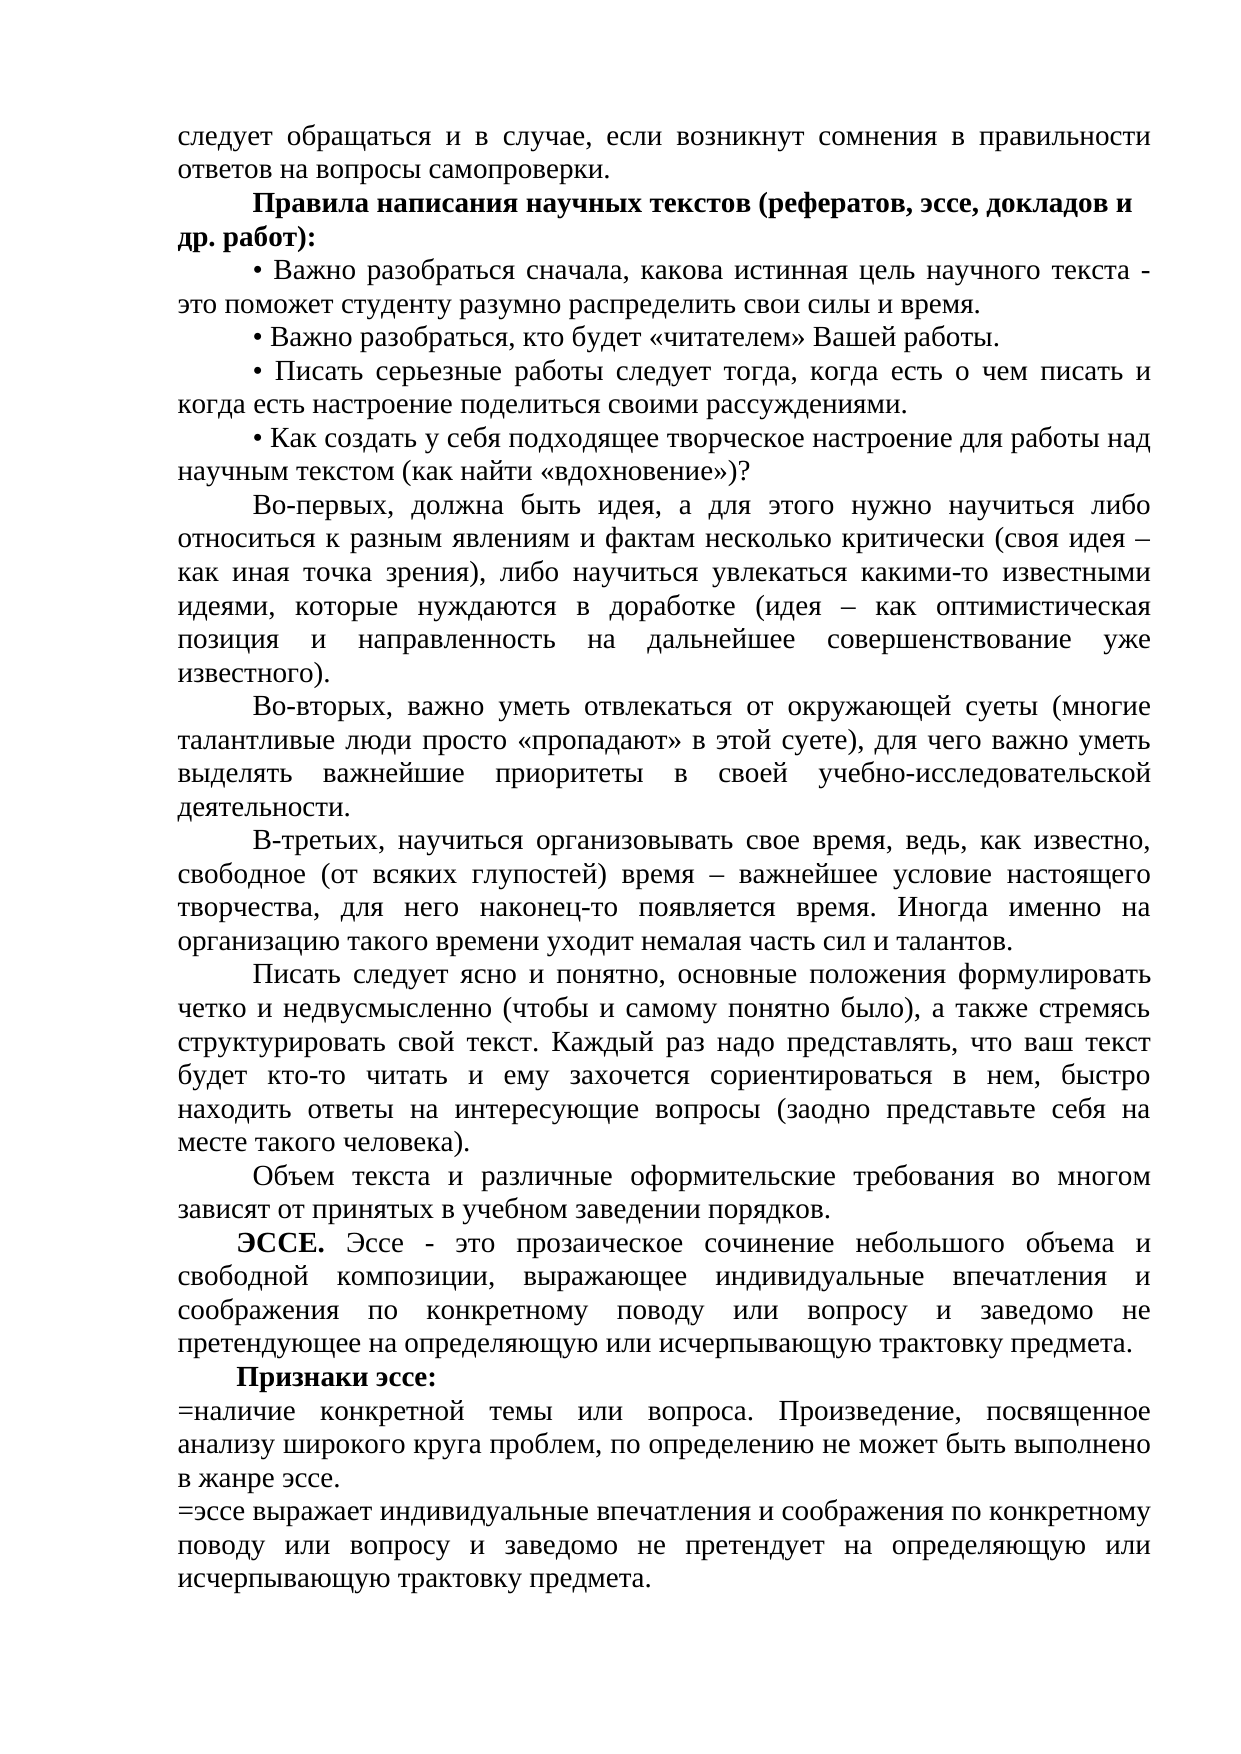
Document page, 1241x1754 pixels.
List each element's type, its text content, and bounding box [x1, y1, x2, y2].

text • Писать серьезные работы следует тогда, когда есть о чем писать и когда есть настроение поделиться своими рассуждениями. [177, 353, 1152, 420]
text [177, 118, 1152, 185]
text =эссе выражает индивидуальные впечатления и соображения по конкретному поводу или вопросу и заведомо не претендует на определяющую или исчерпывающую трактовку предмета. [177, 1493, 1152, 1594]
text Объем текста и различные оформительские требования во многом зависят от принятых в учебном заведении порядков. [177, 1158, 1152, 1225]
text Писать следует ясно и понятно, основные положения формулировать четко и недвусмысленно (чтобы и самому понятно было), а также стремясь структурировать свой текст. Каждый раз надо представлять, что ваш текст будет кто-то читать и ему захочется сориентироваться в нем, быстро находить ответы на интересующие вопросы (заодно представьте себя на месте такого человека). [177, 957, 1152, 1158]
text В-третьих, научиться организовывать свое время, ведь, как известно, свободное (от всяких глупостей) время – важнейшее условие настоящего творчества, для него наконец-то появляется время. Иногда именно на организацию такого времени уходит немалая часть сил и талантов. [177, 822, 1152, 957]
text • Важно разобраться сначала, какова истинная цель научного текста - это поможет студенту разумно распределить свои силы и время. [177, 252, 1152, 319]
text ЭССЕ. Эссе - это прозаическое сочинение небольшого объема и свободной композиции, выражающее индивидуальные впечатления и соображения по конкретному поводу или вопросу и заведомо не претендующее на определяющую или исчерпывающую трактовку предмета. [177, 1225, 1152, 1359]
text Во-вторых, важно уметь отвлекаться от окружающей суеты (многие талантливые люди просто «пропадают» в этой суете), для чего важно уметь выделять важнейшие приоритеты в своей учебно-исследовательской деятельности. [177, 688, 1152, 822]
text Признаки эссе: [177, 1359, 1152, 1393]
text • Важно разобраться, кто будет «читателем» Вашей работы. [177, 319, 1152, 353]
text • Как создать у себя подходящее творческое настроение для работы над научным текстом (как найти «вдохновение»)? [177, 420, 1152, 487]
text Во-первых, должна быть идея, а для этого нужно научиться либо относиться к разным явлениям и фактам несколько критически (своя идея – как иная точка зрения), либо научиться увлекаться какими-то известными идеями, которые нуждаются в доработке (идея – как оптимистическая позиция и направленность на дальнейшее совершенствование уже известного). [177, 487, 1152, 688]
text =наличие конкретной темы или вопроса. Произведение, посвященное анализу широкого круга проблем, по определению не может быть выполнено в жанре эссе. [177, 1393, 1152, 1493]
text Правила написания научных текстов (рефератов, эссе, докладов и др. работ): [177, 185, 1152, 252]
